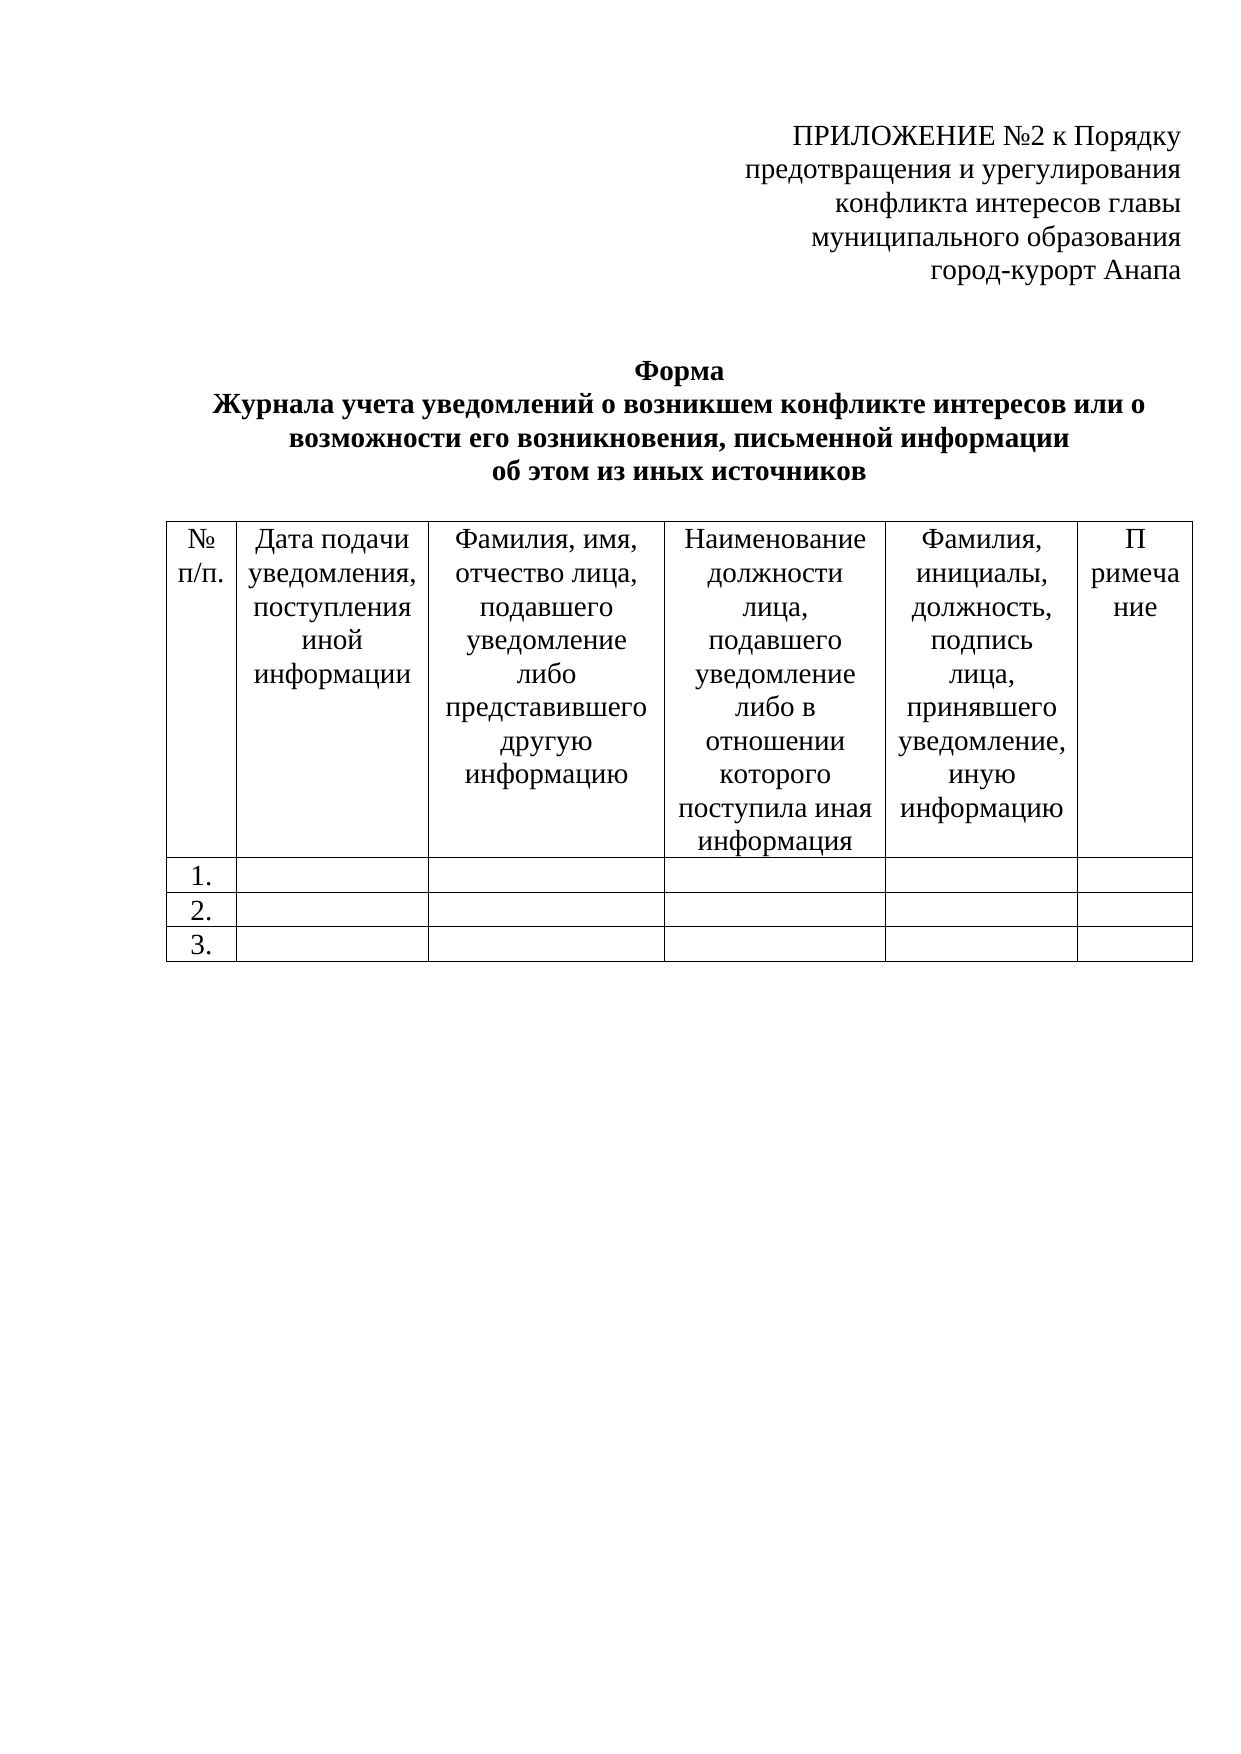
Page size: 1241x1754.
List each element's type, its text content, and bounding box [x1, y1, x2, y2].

table_cell [429, 927, 664, 961]
table_header Наименование должности лица, подавшего уведомление либо в отношении которого поступила иная информация [665, 522, 885, 857]
table_cell [1078, 927, 1192, 961]
table_cell [237, 927, 428, 961]
text муниципального образования [177, 219, 1181, 252]
table_header Фамилия, инициалы, должность, подпись лица, принявшего уведомление, иную информацию [886, 522, 1077, 857]
table_cell [429, 858, 664, 892]
table_cell [237, 858, 428, 892]
table_cell [886, 858, 1077, 892]
text конфликта интересов главы [177, 185, 1181, 219]
table_cell 1. [167, 858, 236, 892]
table_cell [237, 893, 428, 926]
table_cell [886, 893, 1077, 926]
table_cell [1078, 858, 1192, 892]
table_cell [1078, 893, 1192, 926]
table_cell [886, 927, 1077, 961]
table_header Примечание [1078, 522, 1192, 857]
text город-курорт Анапа [177, 252, 1181, 286]
table_header Дата подачи уведомления, поступления иной информации [237, 522, 428, 857]
table_header Фамилия, имя, отчество лица, подавшего уведомление либо представившего другую информацию [429, 522, 664, 857]
table_cell [665, 893, 885, 926]
text Журнала учета уведомлений о возникшем конфликте интересов или о возможности его возникновения, письменной информации [177, 386, 1181, 453]
table_cell [665, 927, 885, 961]
table_header № п/п. [167, 522, 236, 857]
table_cell 2. [167, 893, 236, 926]
text Форма [177, 353, 1181, 386]
table_cell 3. [167, 927, 236, 961]
text ПРИЛОЖЕНИЕ №2 к Порядку [177, 118, 1181, 152]
text об этом из иных источников [177, 453, 1181, 487]
text предотвращения и урегулирования [177, 152, 1181, 185]
table_cell [665, 858, 885, 892]
table_cell [429, 893, 664, 926]
